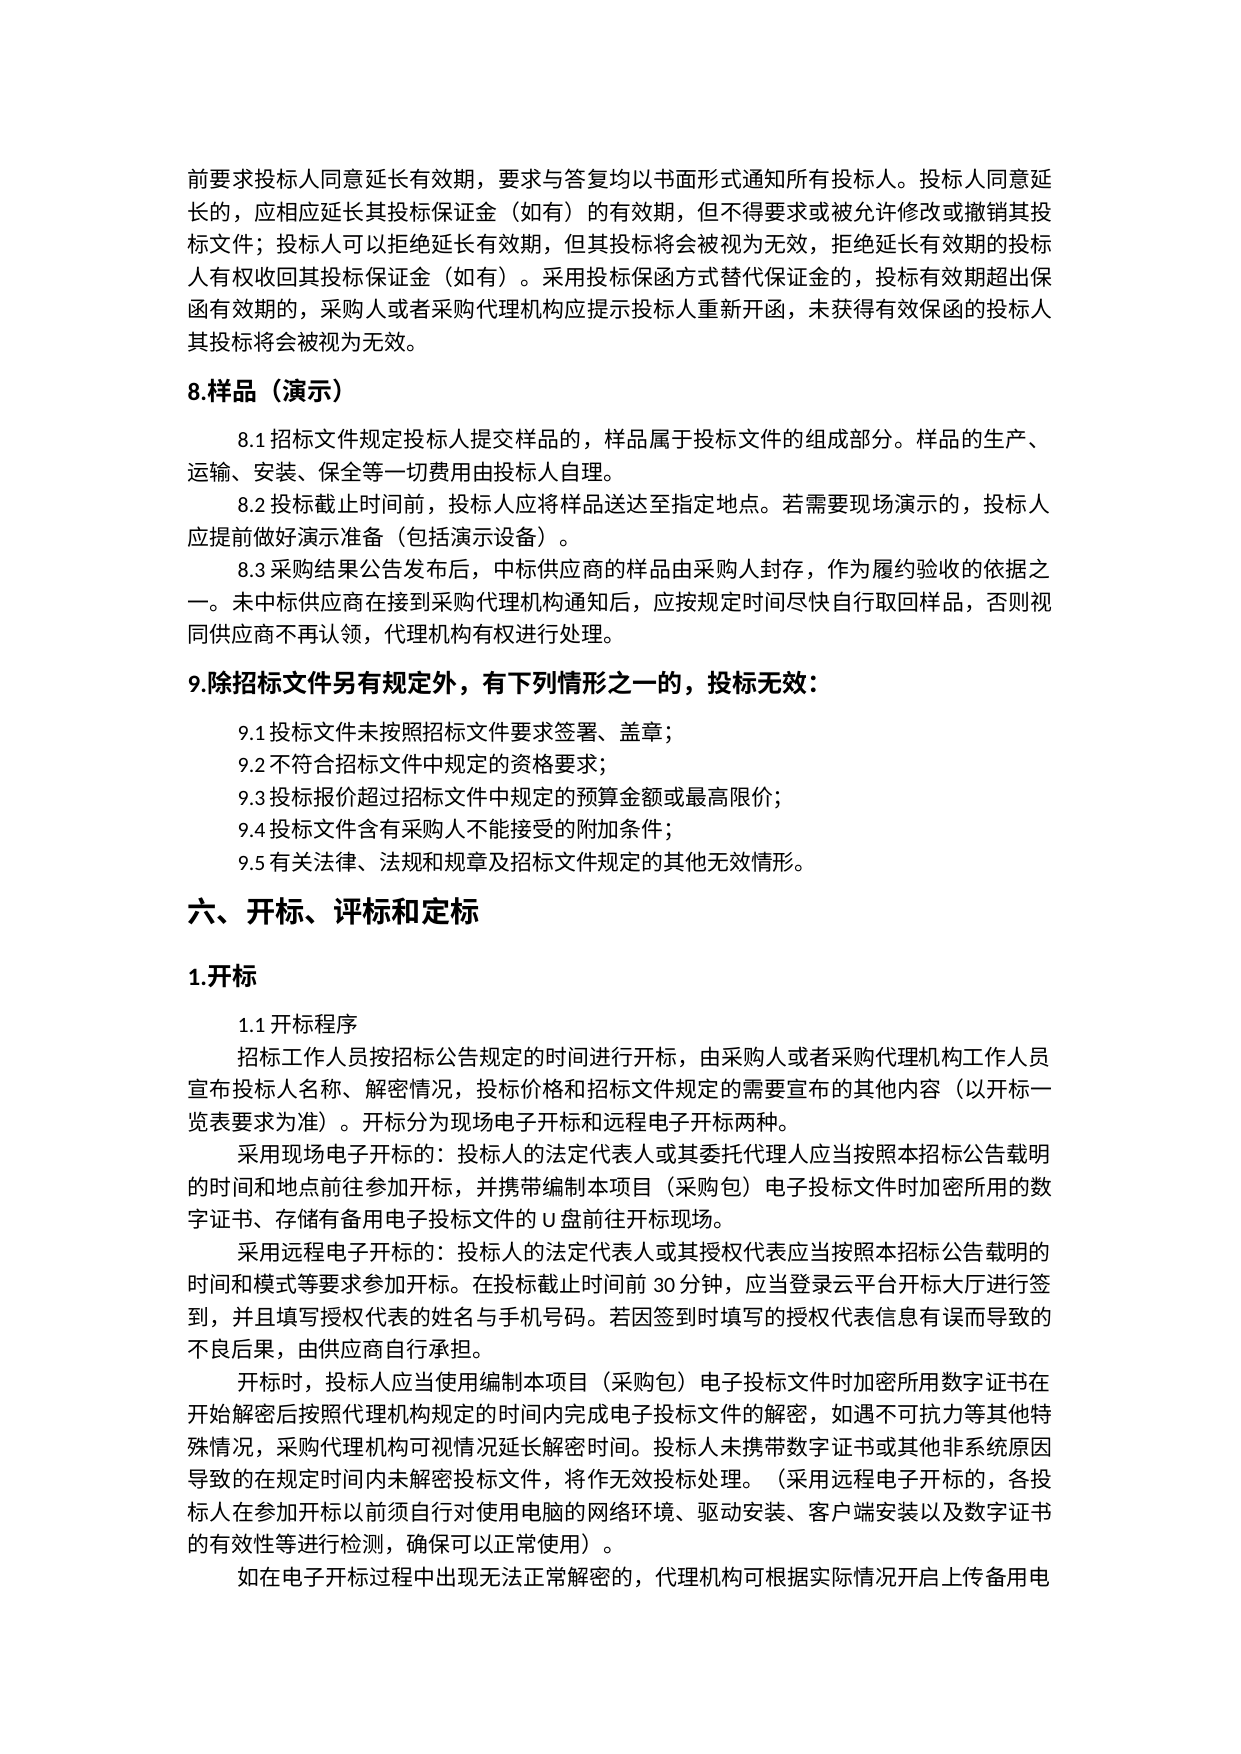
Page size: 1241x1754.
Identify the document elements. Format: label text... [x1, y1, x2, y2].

text 9.3投标报价超过招标文件中规定的预算金额或最高限价； [187, 779, 1053, 812]
text 8.样品（演示） [187, 357, 1053, 422]
text 8.1招标文件规定投标人提交样品的，样品属于投标文件的组成部分。样品的生产、运输、安装、保全等一切费用由投标人自理。 [187, 422, 1053, 487]
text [187, 1559, 1053, 1592]
text 招标工作人员按招标公告规定的时间进行开标，由采购人或者采购代理机构工作人员宣布投标人名称、解密情况，投标价格和招标文件规定的需要宣布的其他内容（以开标一览表要求为准）。开标分为现场电子开标和远程电子开标两种。 [187, 1039, 1053, 1137]
text 9.2不符合招标文件中规定的资格要求； [187, 747, 1053, 779]
text 8.3采购结果公告发布后，中标供应商的样品由采购人封存，作为履约验收的依据之一。未中标供应商在接到采购代理机构通知后，应按规定时间尽快自行取回样品，否则视同供应商不再认领，代理机构有权进行处理。 [187, 552, 1053, 649]
text 1.1 开标程序 [187, 1007, 1053, 1039]
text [187, 162, 1053, 357]
text 采用现场电子开标的：投标人的法定代表人或其委托代理人应当按照本招标公告载明的时间和地点前往参加开标，并携带编制本项目（采购包）电子投标文件时加密所用的数字证书、存储有备用电子投标文件的U盘前往开标现场。 [187, 1137, 1053, 1234]
text 8.2投标截止时间前，投标人应将样品送达至指定地点。若需要现场演示的，投标人应提前做好演示准备（包括演示设备）。 [187, 487, 1053, 552]
text 开标时，投标人应当使用编制本项目（采购包）电子投标文件时加密所用数字证书在开始解密后按照代理机构规定的时间内完成电子投标文件的解密，如遇不可抗力等其他特殊情况，采购代理机构可视情况延长解密时间。投标人未携带数字证书或其他非系统原因导致的在规定时间内未解密投标文件，将作无效投标处理。（采用远程电子开标的，各投标人在参加开标以前须自行对使用电脑的网络环境、驱动安装、客户端安装以及数字证书的有效性等进行检测，确保可以正常使用）。 [187, 1364, 1053, 1559]
text 采用远程电子开标的：投标人的法定代表人或其授权代表应当按照本招标公告载明的时间和模式等要求参加开标。在投标截止时间前30分钟，应当登录云平台开标大厅进行签到，并且填写授权代表的姓名与手机号码。若因签到时填写的授权代表信息有误而导致的不良后果，由供应商自行承担。 [187, 1234, 1053, 1364]
text 六、开标、评标和定标 [187, 877, 1053, 942]
text 9.5有关法律、法规和规章及招标文件规定的其他无效情形。 [187, 844, 1053, 877]
text 9.除招标文件另有规定外，有下列情形之一的，投标无效： [187, 649, 1053, 714]
text 9.1投标文件未按照招标文件要求签署、盖章； [187, 714, 1053, 747]
text 9.4投标文件含有采购人不能接受的附加条件； [187, 812, 1053, 844]
text 1.开标 [187, 942, 1053, 1007]
